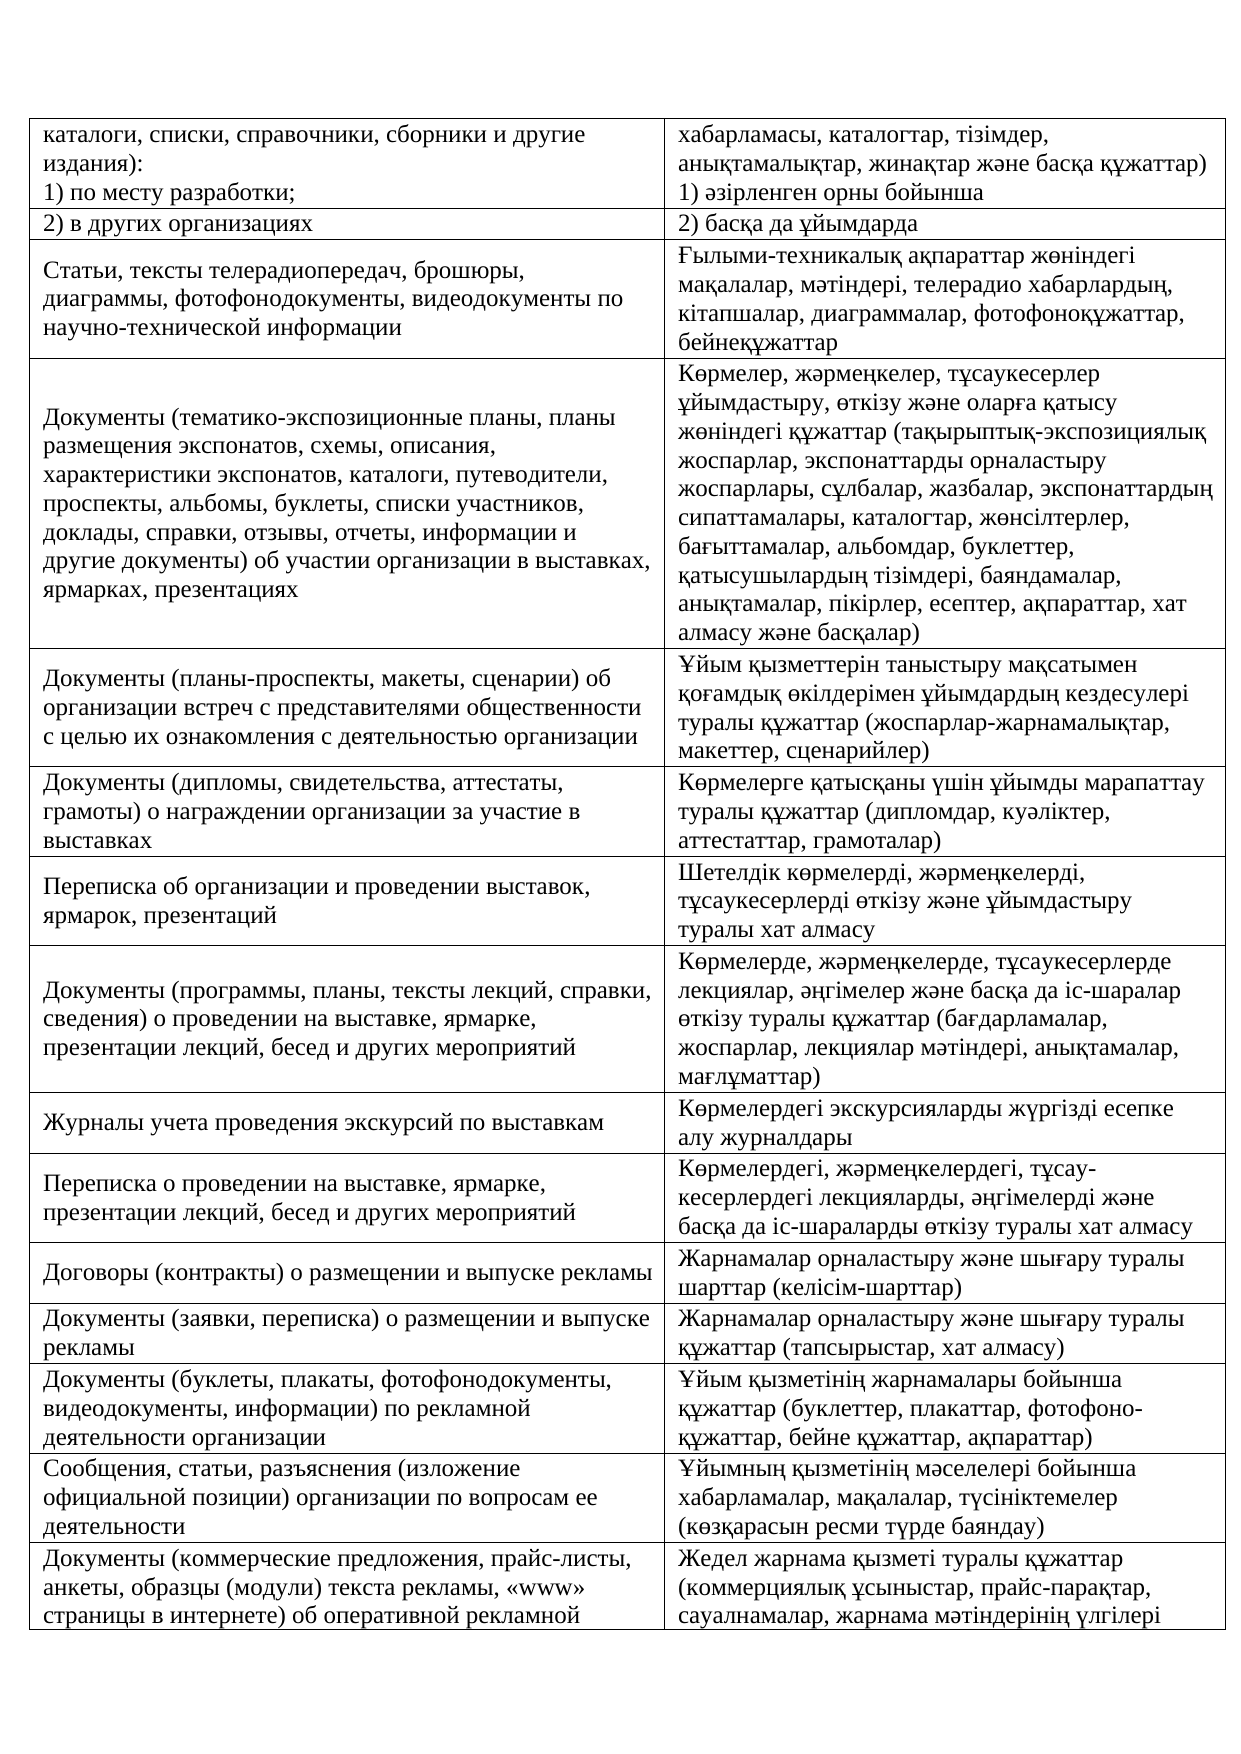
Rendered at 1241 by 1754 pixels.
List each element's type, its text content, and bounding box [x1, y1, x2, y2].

table_cell Статьи, тексты телерадиопередач, брошюры, диаграммы, фотофонодокументы, видеодокументы по научно-технической информации [30, 240, 664, 357]
table_cell Көрмелердегі, жәрмеңкелердегі, тұсау-кесерлердегі лекцияларды, әңгімелерді және басқа да іс-шараларды өткізу туралы хат алмасу [665, 1154, 1225, 1242]
table_cell 2) в других организациях [30, 209, 664, 239]
table_cell Шетелдік көрмелерді, жәрмеңкелерді, тұсаукесерлерді өткізу және ұйымдастыру туралы хат алмасу [665, 857, 1225, 945]
table_cell Документы (тематико-экспозиционные планы, планы размещения экспонатов, схемы, описания, характеристики экспонатов, каталоги, путеводители, проспекты, альбомы, буклеты, списки участников, доклады, справки, отзывы, отчеты, информации и другие документы) об участии организации в выставках, ярмарках, презентациях [30, 359, 664, 648]
table_cell Жарнамалар орналастыру және шығару туралы құжаттар (тапсырыстар, хат алмасу) [665, 1304, 1225, 1363]
table_cell Көрмелерде, жәрмеңкелерде, тұсаукесерлерде лекциялар, әңгімелер және басқа да іс-шаралар өткізу туралы құжаттар (бағдарламалар, жоспарлар, лекциялар мәтіндері, анықтамалар, мағлұматтар) [665, 946, 1225, 1092]
table_cell Переписка об организации и проведении выставок, ярмарок, презентаций [30, 857, 664, 945]
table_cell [665, 1543, 1225, 1629]
table_cell 2) басқа да ұйымдарда [665, 209, 1225, 239]
table_cell Документы (программы, планы, тексты лекций, справки, сведения) о проведении на выставке, ярмарке, презентации лекций, бесед и других мероприятий [30, 946, 664, 1092]
table_cell Ғылыми-техникалық ақпараттар жөніндегі мақалалар, мәтіндері, телерадио хабарлардың, кітапшалар, диаграммалар, фотофоноқұжаттар, бейнеқұжаттар [665, 240, 1225, 357]
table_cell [665, 119, 1225, 207]
table_cell Көрмелер, жәрмеңкелер, тұсаукесерлер ұйымдастыру, өткізу және оларға қатысу жөніндегі құжаттар (тақырыптық-экспозициялық жоспарлар, экспонаттарды орналастыру жоспарлары, сұлбалар, жазбалар, экспонаттардың сипаттамалары, каталогтар, жөнсілтерлер, бағыттамалар, альбомдар, буклеттер, қатысушылардың тізімдері, баяндамалар, анықтамалар, пікірлер, есептер, ақпараттар, хат алмасу және басқалар) [665, 359, 1225, 648]
table_cell Документы (планы-проспекты, макеты, сценарии) об организации встреч с представителями общественности с целью их ознакомления с деятельностью организации [30, 649, 664, 766]
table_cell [30, 1543, 664, 1629]
table_cell Жарнамалар орналастыру және шығару туралы шарттар (келісім-шарттар) [665, 1243, 1225, 1302]
table_cell Ұйым қызметтерін таныстыру мақсатымен қоғамдық өкілдерімен ұйымдардың кездесулері туралы құжаттар (жоспарлар-жарнамалықтар, макеттер, сценарийлер) [665, 649, 1225, 766]
table_cell Документы (дипломы, свидетельства, аттестаты, грамоты) о награждении организации за участие в выставках [30, 767, 664, 856]
table_cell Көрмелердегі экскурсияларды жүргізді есепке алу журналдары [665, 1093, 1225, 1152]
table_cell Документы (буклеты, плакаты, фотофонодокументы, видеодокументы, информации) по рекламной деятельности организации [30, 1364, 664, 1452]
table_cell Сообщения, статьи, разъяснения (изложение официальной позиции) организации по вопросам ее деятельности [30, 1454, 664, 1542]
table_cell Переписка о проведении на выставке, ярмарке, презентации лекций, бесед и других мероприятий [30, 1154, 664, 1242]
table_cell Документы (заявки, переписка) о размещении и выпуске рекламы [30, 1304, 664, 1363]
table_cell Көрмелерге қатысқаны үшін ұйымды марапаттау туралы құжаттар (дипломдар, куәліктер, аттестаттар, грамоталар) [665, 767, 1225, 856]
table_cell Договоры (контракты) о размещении и выпуске рекламы [30, 1243, 664, 1302]
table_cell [30, 119, 664, 207]
table_cell Ұйым қызметінің жарнамалары бойынша құжаттар (буклеттер, плакаттар, фотофоно-құжаттар, бейне құжаттар, ақпараттар) [665, 1364, 1225, 1452]
table_cell Журналы учета проведения экскурсий по выставкам [30, 1093, 664, 1152]
table_cell Ұйымның қызметінің мәселелері бойынша хабарламалар, мақалалар, түсініктемелер (көзқарасын ресми түрде баяндау) [665, 1454, 1225, 1542]
